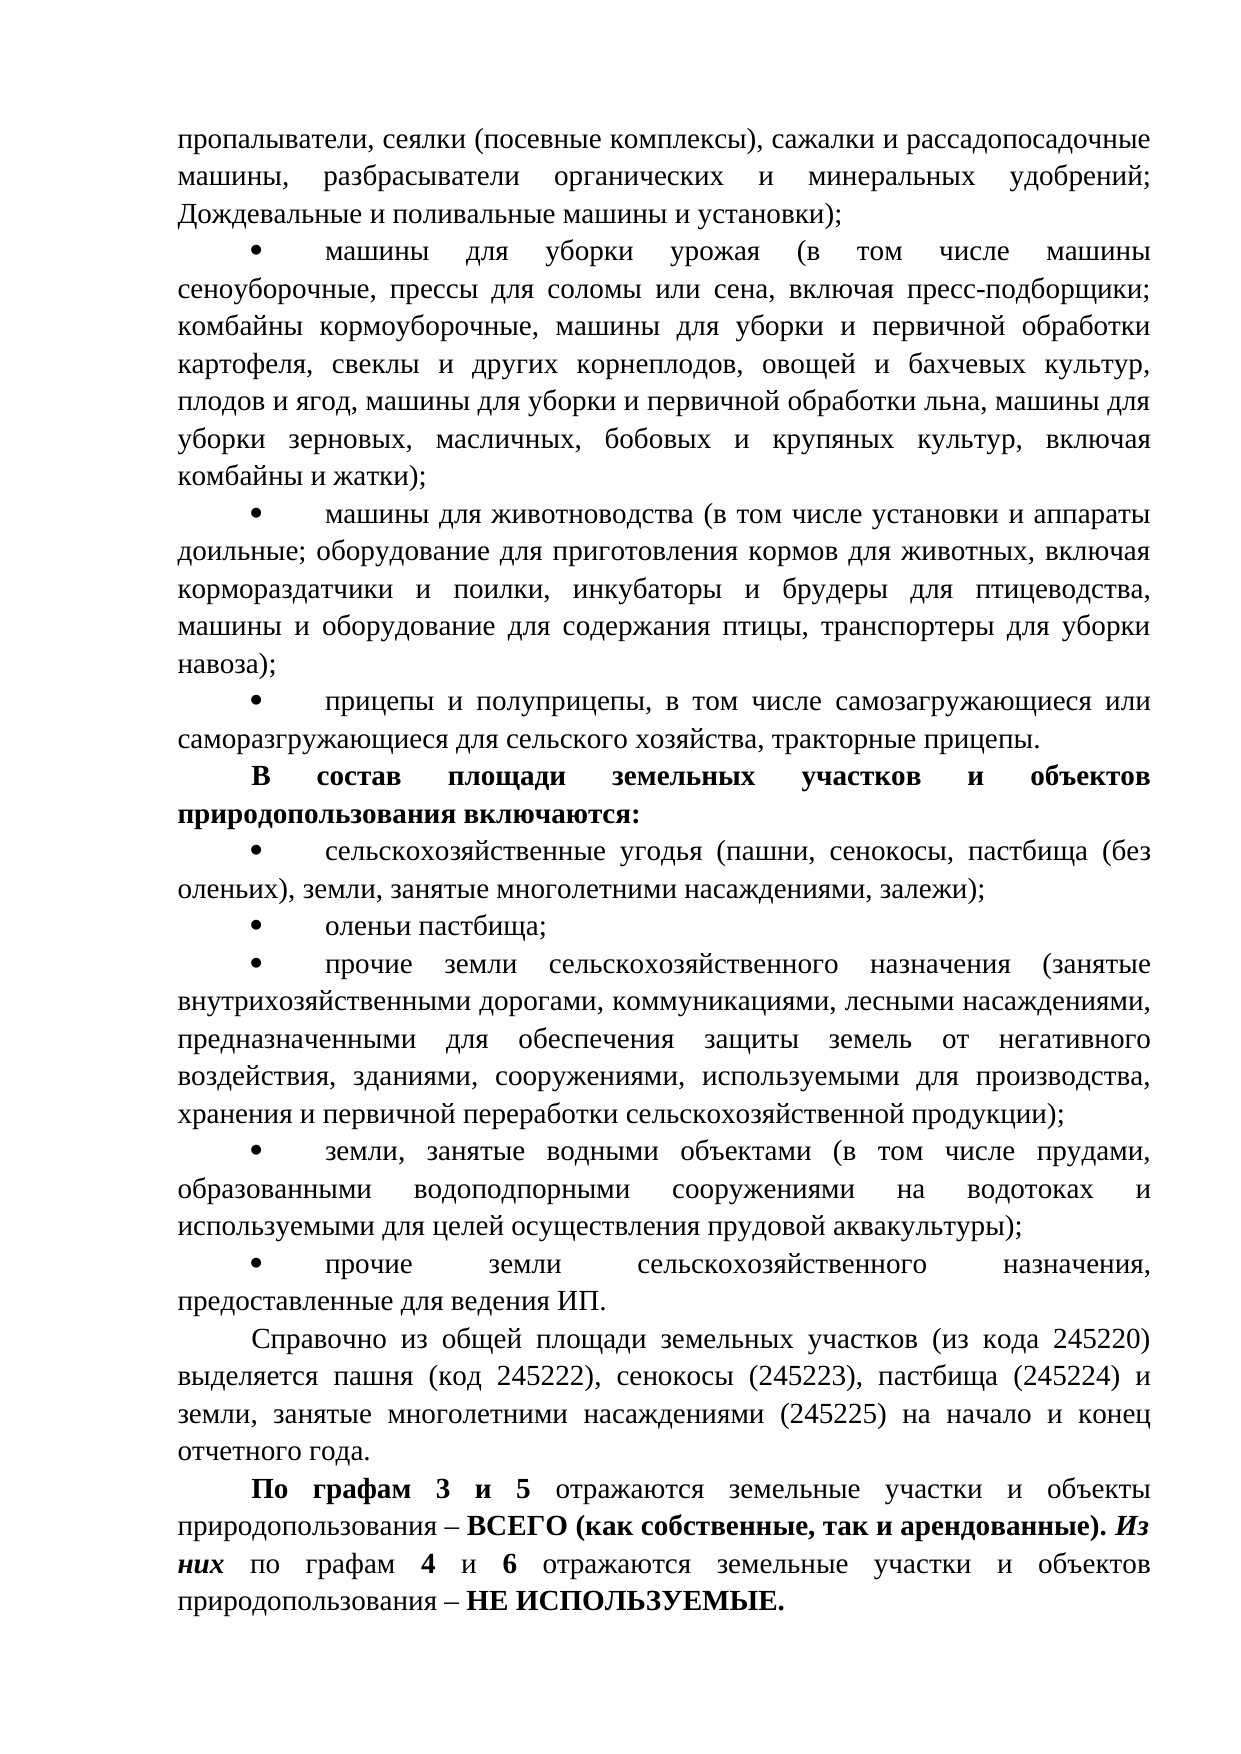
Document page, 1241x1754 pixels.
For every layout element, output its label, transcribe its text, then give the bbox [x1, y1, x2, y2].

list прочие земли сельскохозяйственного назначения (занятые внутрихозяйственными дорогами, коммуникациями, лесными насаждениями, предназначенными для обеспечения защиты земель от негативного воздействия, зданиями, сооружениями, используемыми для производства, хранения и первичной переработки сельскохозяйственной продукции); [177, 943, 1152, 1131]
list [177, 118, 1152, 231]
text В состав площади земельных участков и объектов природопользования включаются: [177, 756, 1152, 831]
list машины для животноводства (в том числе установки и аппараты доильные; оборудование для приготовления кормов для животных, включая кормораздатчики и поилки, инкубаторы и брудеры для птицеводства, машины и оборудование для содержания птицы, транспортеры для уборки навоза); [177, 493, 1152, 681]
text По графам 3 и 5 отражаются земельные участки и объекты природопользования – ВСЕГО (как собственные, так и арендованные). Из них по графам 4 и 6 отражаются земельные участки и объектов природопользования – НЕ ИСПОЛЬЗУЕМЫЕ. [177, 1468, 1152, 1618]
list оленьи пастбища; [177, 906, 1152, 943]
text Справочно из общей площади земельных участков (из кода 245220) выделяется пашня (код 245222), сенокосы (245223), пастбища (245224) и земли, занятые многолетними насаждениями (245225) на начало и конец отчетного года. [177, 1318, 1152, 1468]
list сельскохозяйственные угодья (пашни, сенокосы, пастбища (без оленьих), земли, занятые многолетними насаждениями, залежи); [177, 831, 1152, 906]
list прочие земли сельскохозяйственного назначения, предоставленные для ведения ИП. [177, 1243, 1152, 1318]
list прицепы и полуприцепы, в том числе самозагружающиеся или саморазгружающиеся для сельского хозяйства, тракторные прицепы. [177, 681, 1152, 756]
list машины для уборки урожая (в том числе машины сеноуборочные, прессы для соломы или сена, включая пресс-подборщики; комбайны кормоуборочные, машины для уборки и первичной обработки картофеля, свеклы и других корнеплодов, овощей и бахчевых культур, плодов и ягод, машины для уборки и первичной обработки льна, машины для уборки зерновых, масличных, бобовых и крупяных культур, включая комбайны и жатки); [177, 231, 1152, 493]
list земли, занятые водными объектами (в том числе прудами, образованными водоподпорными сооружениями на водотоках и используемыми для целей осуществления прудовой аквакультуры); [177, 1131, 1152, 1243]
